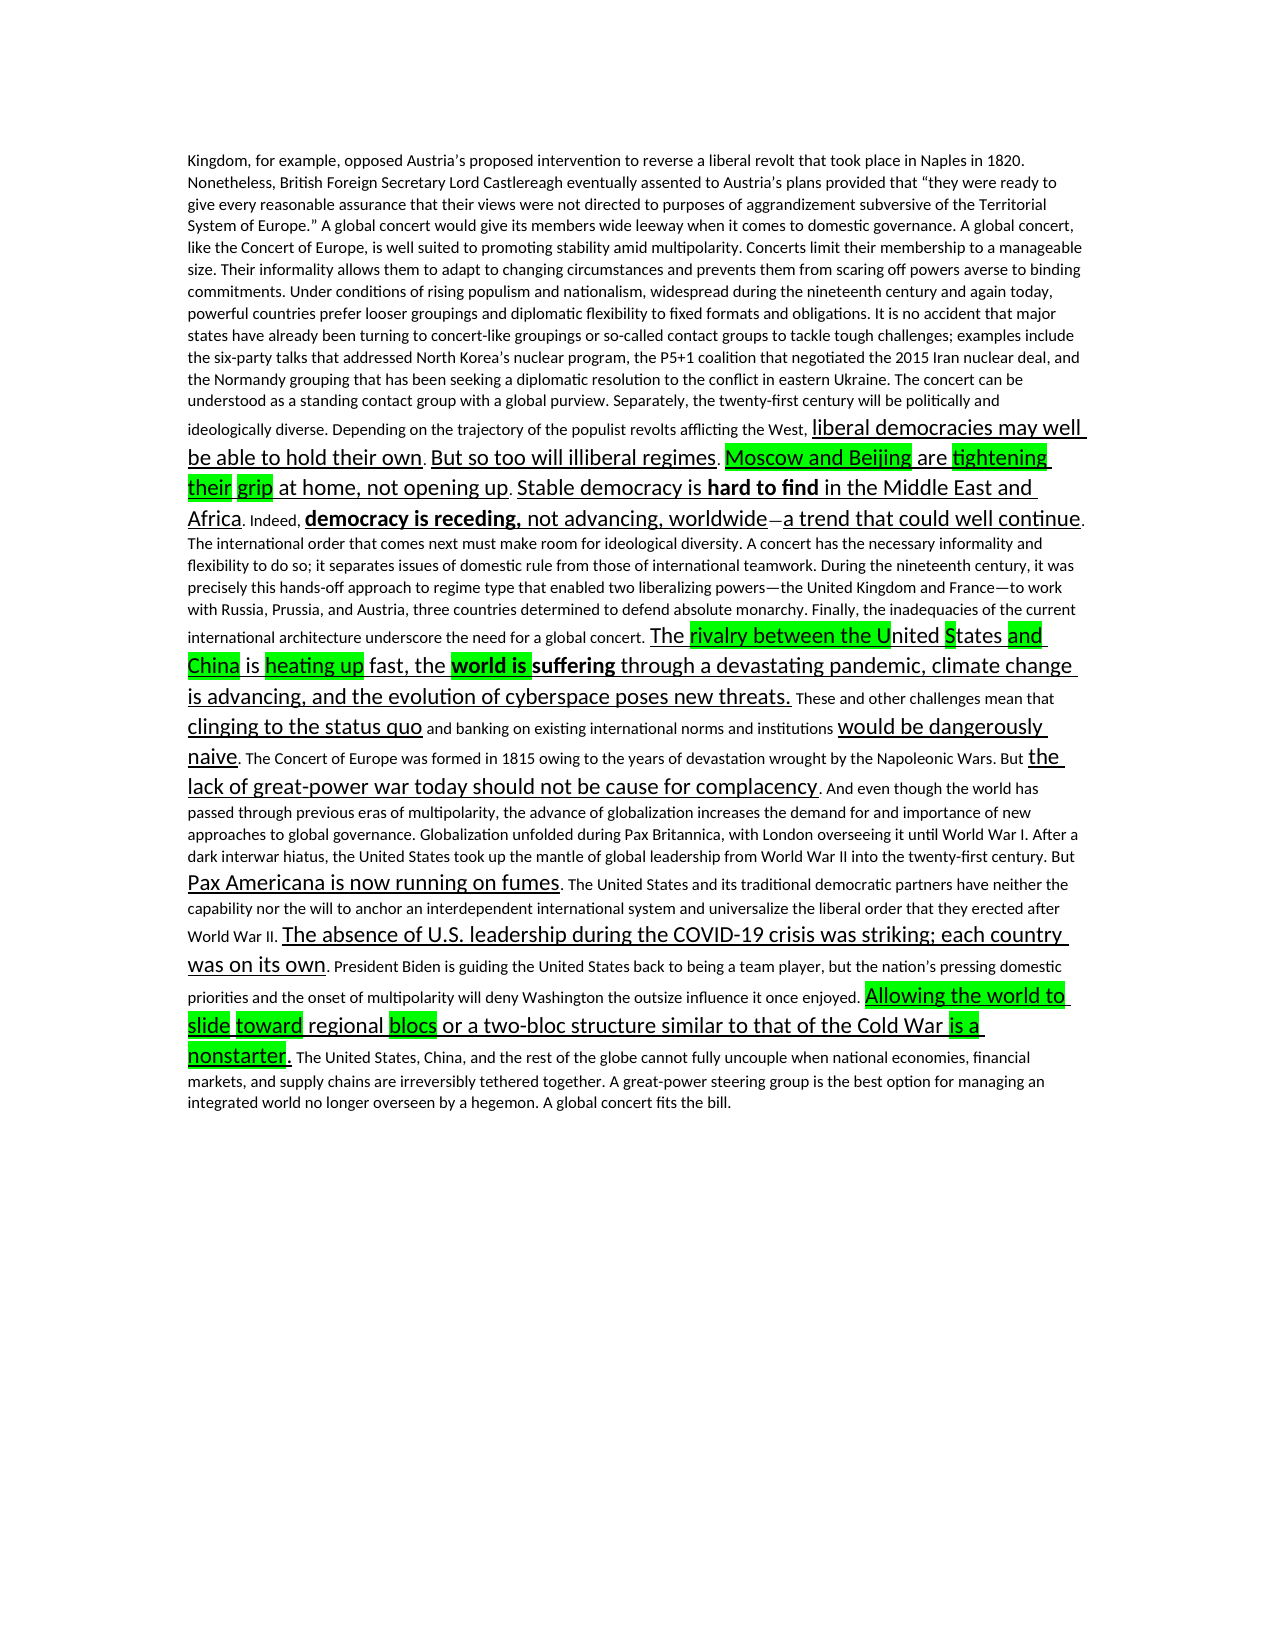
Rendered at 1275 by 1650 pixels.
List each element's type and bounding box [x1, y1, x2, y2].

text [187, 150, 1087, 1113]
